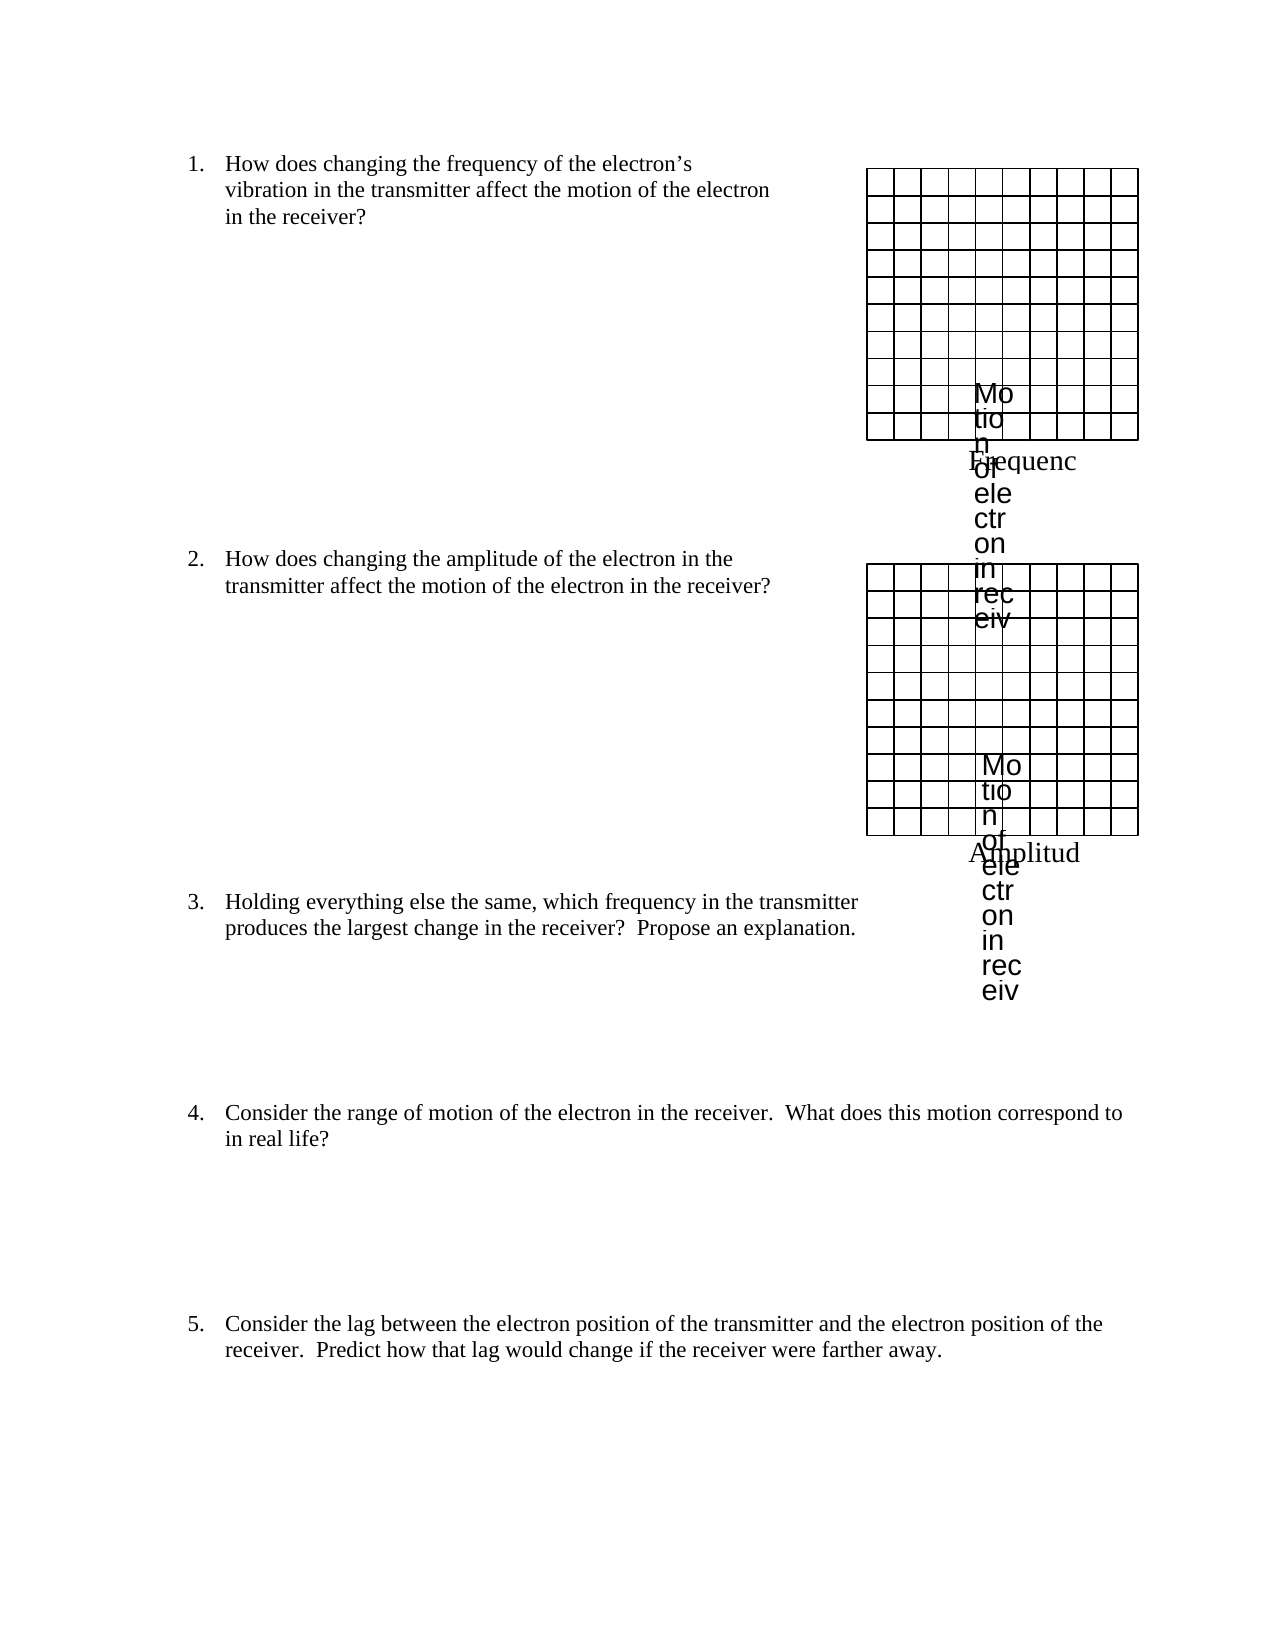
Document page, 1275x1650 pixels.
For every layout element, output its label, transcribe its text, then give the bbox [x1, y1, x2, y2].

list Consider the lag between the electron position of the transmitter and the electron position of the receiver. Predict how that lag would change if the receiver were farther away. [187, 1309, 1125, 1362]
list How does changing the frequency of the electron’s vibration in the transmitter affect the motion of the electron in the receiver? [187, 150, 1125, 229]
list How does changing the amplitude of the electron in the transmitter affect the motion of the electron in the receiver? [187, 545, 1125, 598]
list Consider the range of motion of the electron in the receiver. What does this motion correspond to in real life? [187, 1099, 1125, 1151]
list Holding everything else the same, which frequency in the transmitter produces the largest change in the receiver? Propose an explanation. [187, 888, 1125, 941]
